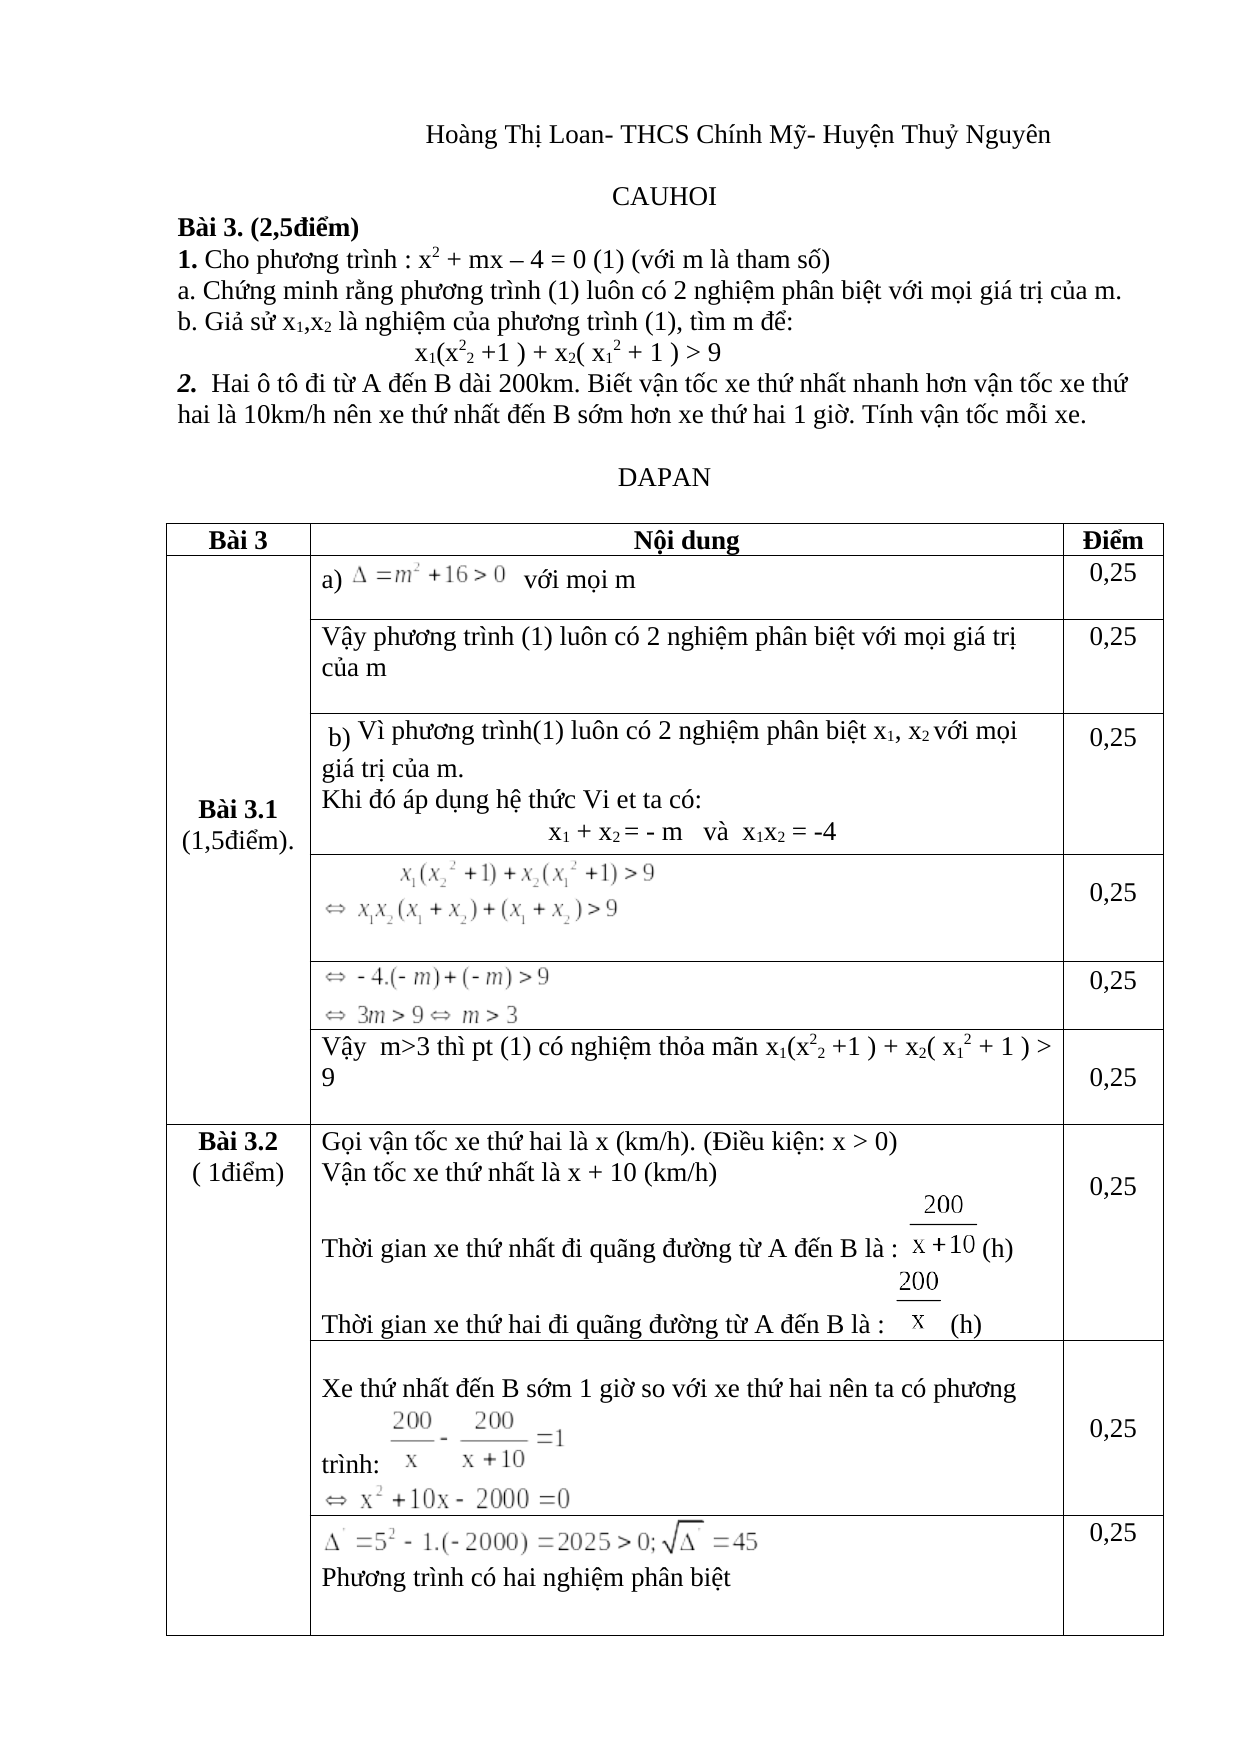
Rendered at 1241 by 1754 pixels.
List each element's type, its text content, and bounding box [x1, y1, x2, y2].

table_cell 0,25 [1064, 620, 1163, 713]
text Bài 3. (2,5điểm) [177, 212, 1152, 243]
table_cell Bài 3.2 ( 1điểm) [167, 1125, 310, 1635]
table_cell Gọi vận tốc xe thứ hai là x (km/h). (Điều kiện: x > 0) Vận tốc xe thứ nhất là x + 10 (km/h) Thời gian xe thứ nhất đi quãng đường từ A đến B là : (h) Thời gian xe thứ hai đi quãng đường từ A đến B là : (h) [311, 1125, 1063, 1339]
text CAUHOI [177, 180, 1152, 212]
table_cell Xe thứ nhất đến B sớm 1 giờ so với xe thứ hai nên ta có phương trình: [311, 1341, 1063, 1515]
text Hoàng Thị Loan- THCS Chính Mỹ- Huyện Thuỷ Nguyên [325, 118, 1152, 149]
table_cell 0,25 [1064, 1030, 1163, 1124]
text a. Chứng minh rằng phương trình (1) luôn có 2 nghiệm phân biệt với mọi giá trị của m. [177, 274, 1152, 305]
text 2. Hai ô tô đi từ A đến B dài 200km. Biết vận tốc xe thứ nhất nhanh hơn vận tốc xe thứ hai là 10km/h nên xe thứ nhất đến B sớm hơn xe thứ hai 1 giờ. Tính vận tốc mỗi xe. [177, 367, 1152, 429]
table_cell [311, 855, 1063, 961]
table_cell 0,25 [1064, 855, 1163, 961]
table_cell a) với mọi m [311, 556, 1063, 618]
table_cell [311, 1516, 1063, 1635]
table_cell 0,25 [1064, 1125, 1163, 1339]
table_header Nội dung [311, 524, 1063, 555]
table_header Bài 3 [167, 524, 310, 555]
table_header Điểm [1064, 524, 1163, 555]
text x1(x22 +1 ) + x2( x12 + 1 ) > 9 [252, 336, 1152, 367]
table_cell b) Vì phương trình(1) luôn có 2 nghiệm phân biệt x1, x2 với mọi giá trị của m. Khi đó áp dụng hệ thức Vi et ta có: x1 + x2 = - m và x1x2 = -4 [311, 714, 1063, 853]
table_cell 0,25 [1064, 1516, 1163, 1635]
table_cell Bài 3.1 (1,5điểm). [167, 556, 310, 1124]
text b. Giả sử x1,x2 là nghiệm của phương trình (1), tìm m để: [177, 305, 1152, 336]
table_cell 0,25 [1064, 556, 1163, 618]
text 1. Cho phương trình : x2 + mx – 4 = 0 (1) (với m là tham số) [177, 243, 1152, 274]
text DAPAN [177, 461, 1152, 492]
table_cell [311, 962, 1063, 1029]
table_cell 0,25 [1064, 714, 1163, 853]
table_cell Vậy phương trình (1) luôn có 2 nghiệm phân biệt với mọi giá trị của m [311, 620, 1063, 713]
table_cell 0,25 [1064, 962, 1163, 1029]
table_cell 0,25 [1064, 1341, 1163, 1515]
table_cell Vậy m>3 thì pt (1) có nghiệm thỏa mãn x1(x22 +1 ) + x2( x12 + 1 ) > 9 [311, 1030, 1063, 1124]
